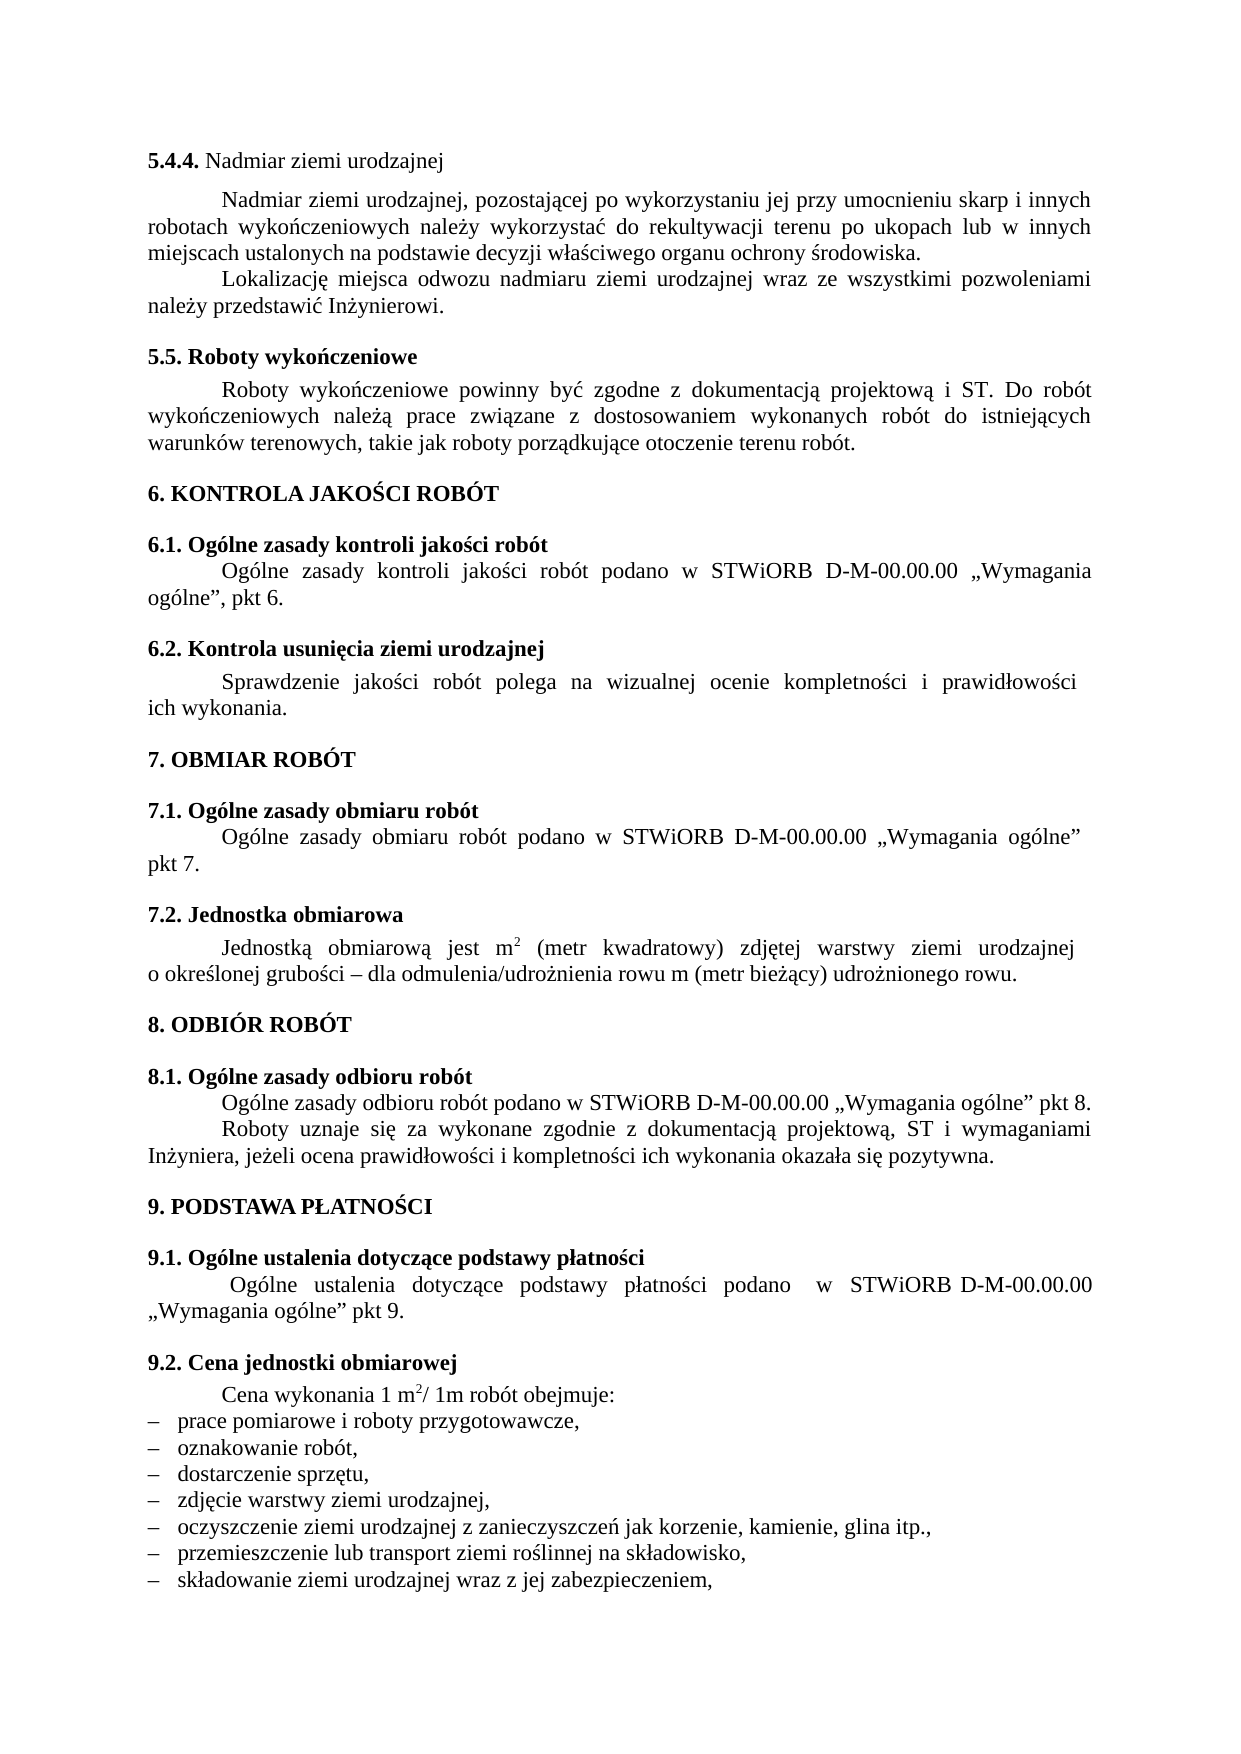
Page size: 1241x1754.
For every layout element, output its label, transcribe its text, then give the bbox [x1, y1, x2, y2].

text Roboty uznaje się za wykonane zgodnie z dokumentacją projektową, ST i wymaganiami Inżyniera, jeżeli ocena prawidłowości i kompletności ich wykonania okazała się pozytywna. [148, 1115, 1093, 1168]
text 8.1. Ogólne zasady odbioru robót [148, 1063, 1093, 1089]
text 7.1. Ogólne zasady obmiaru robót [148, 797, 1093, 823]
text 5.5. Roboty wykończeniowe [148, 343, 1093, 369]
list dostarczenie sprzętu, [148, 1460, 1093, 1487]
text 7.2. Jednostka obmiarowa [148, 901, 1093, 927]
text 9. PODSTAWA PŁATNOŚCI [148, 1193, 1093, 1219]
text Ogólne ustalenia dotyczące podstawy płatności podano w STWiORB D-M-00.00.00 „Wymagania ogólne” pkt 9. [148, 1271, 1093, 1323]
text 5.4.4. Nadmiar ziemi urodzajnej [148, 148, 1093, 174]
text 8. ODBIÓR ROBÓT [148, 1011, 1093, 1038]
text 6.2. Kontrola usunięcia ziemi urodzajnej [148, 635, 1093, 662]
text 7. OBMIAR ROBÓT [148, 746, 1093, 772]
list oczyszczenie ziemi urodzajnej z zanieczyszczeń jak korzenie, kamienie, glina itp., [148, 1513, 1093, 1539]
text 6. KONTROLA JAKOŚCI ROBÓT [148, 480, 1093, 506]
list prace pomiarowe i roboty przygotowawcze, [148, 1407, 1093, 1434]
list przemieszczenie lub transport ziemi roślinnej na składowisko, [148, 1539, 1093, 1566]
text Cena wykonania 1 m2/ 1m robót obejmuje: [148, 1381, 1093, 1407]
text Lokalizację miejsca odwozu nadmiaru ziemi urodzajnej wraz ze wszystkimi pozwoleniami należy przedstawić Inżynierowi. [148, 266, 1093, 318]
text Jednostką obmiarową jest m2 (metr kwadratowy) zdjętej warstwy ziemi urodzajnej o określonej grubości – dla odmulenia/udrożnienia rowu m (metr bieżący) udrożnionego rowu. [148, 934, 1093, 986]
text Ogólne zasady obmiaru robót podano w STWiORB D-M-00.00.00 „Wymagania ogólne” pkt 7. [148, 823, 1093, 876]
text Ogólne zasady kontroli jakości robót podano w STWiORB D-M-00.00.00 „Wymagania ogólne”, pkt 6. [148, 558, 1093, 610]
list składowanie ziemi urodzajnej wraz z jej zabezpieczeniem, [148, 1566, 1093, 1592]
text 9.2. Cena jednostki obmiarowej [148, 1348, 1093, 1375]
text Sprawdzenie jakości robót polega na wizualnej ocenie kompletności i prawidłowości ich wykonania. [148, 668, 1093, 721]
text 9.1. Ogólne ustalenia dotyczące podstawy płatności [148, 1244, 1093, 1271]
text Roboty wykończeniowe powinny być zgodne z dokumentacją projektową i ST. Do robót wykończeniowych należą prace związane z dostosowaniem wykonanych robót do istniejących warunków terenowych, takie jak roboty porządkujące otoczenie terenu robót. [148, 376, 1093, 455]
list oznakowanie robót, [148, 1434, 1093, 1460]
list zdjęcie warstwy ziemi urodzajnej, [148, 1487, 1093, 1513]
text Nadmiar ziemi urodzajnej, pozostającej po wykorzystaniu jej przy umocnieniu skarp i innych robotach wykończeniowych należy wykorzystać do rekultywacji terenu po ukopach lub w innych miejscach ustalonych na podstawie decyzji właściwego organu ochrony środowiska. [148, 186, 1093, 266]
text 6.1. Ogólne zasady kontroli jakości robót [148, 531, 1093, 558]
text Ogólne zasady odbioru robót podano w STWiORB D-M-00.00.00 „Wymagania ogólne” pkt 8. [148, 1089, 1093, 1115]
